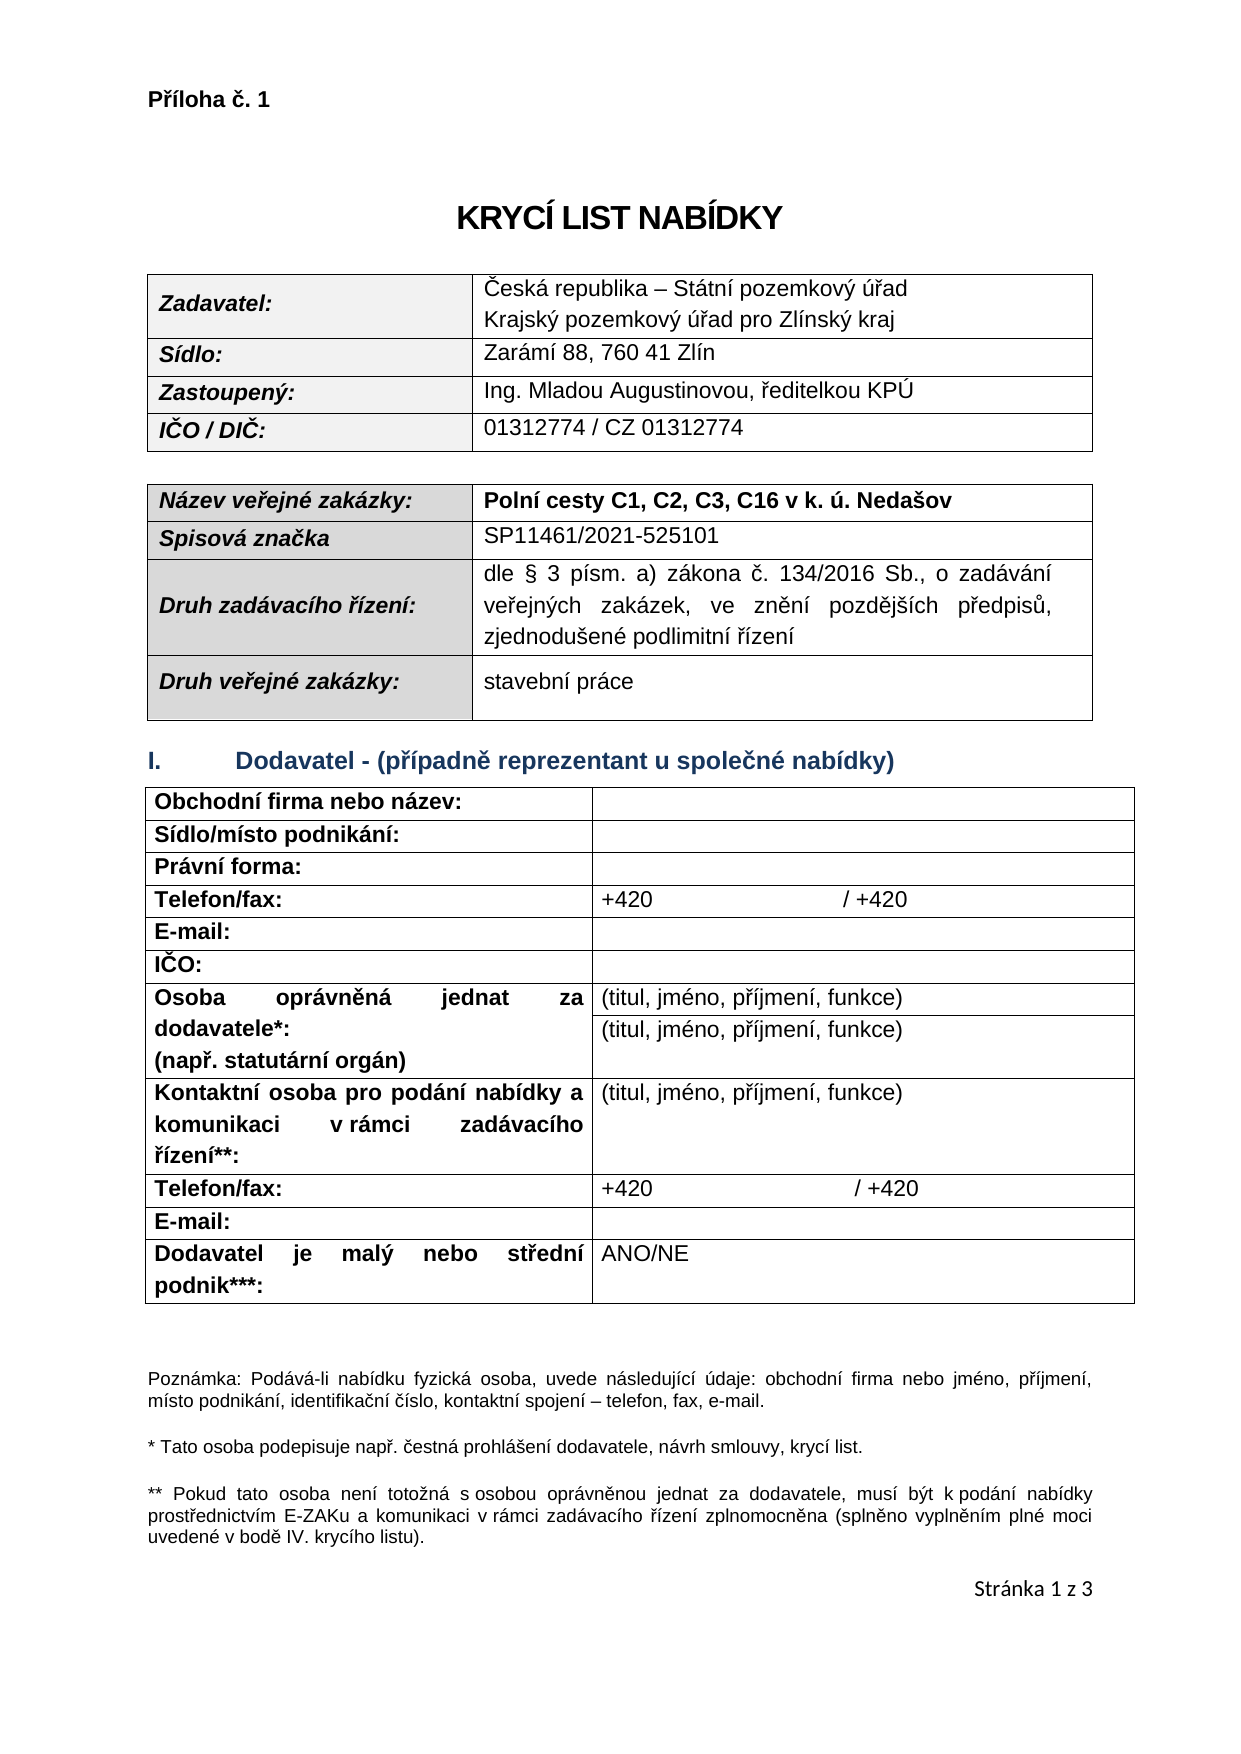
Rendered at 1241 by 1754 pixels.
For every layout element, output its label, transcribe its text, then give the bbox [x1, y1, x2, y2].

text * Tato osoba podepisuje např. čestná prohlášení dodavatele, návrh smlouvy, krycí list. [148, 1436, 1093, 1458]
table_cell +420 / +420 [593, 886, 1134, 917]
table_cell (titul, jméno, příjmení, funkce) [593, 1016, 1134, 1078]
table_cell Sídlo/místo podnikání: [146, 821, 592, 852]
table_cell [593, 918, 1134, 950]
table_cell IČO: [146, 951, 592, 982]
text ** Pokud tato osoba není totožná s osobou oprávněnou jednat za dodavatele, musí být k podání nabídky prostřednictvím E-ZAKu a komunikaci v rámci zadávacího řízení zplnomocněna (splněno vyplněním plné moci uvedené v bodě IV. krycího listu). [148, 1483, 1093, 1548]
table_header Česká republika – Státní pozemkový úřad Krajský pozemkový úřad pro Zlínský kraj [473, 275, 1092, 338]
table_header [593, 788, 1134, 819]
table_cell [593, 951, 1134, 982]
table_header Zadavatel: [148, 275, 472, 338]
table_cell Osoba oprávněná jednat za dodavatele*: (např. statutární orgán) [146, 984, 592, 1078]
table_header Obchodní firma nebo název: [146, 788, 592, 819]
table_cell Zarámí 88, 760 41 Zlín [473, 339, 1092, 376]
table_cell Telefon/fax: [146, 886, 592, 917]
table_cell stavební práce [473, 656, 1092, 719]
text Poznámka: Podává-li nabídku fyzická osoba, uvede následující údaje: obchodní firma nebo jméno, příjmení, místo podnikání, identifikační číslo, kontaktní spojení – telefon, fax, e-mail. [148, 1368, 1093, 1411]
table_cell IČO / DIČ: [148, 414, 472, 451]
table_cell Ing. Mladou Augustinovou, ředitelkou KPÚ [473, 377, 1092, 413]
table_cell SP11461/2021-525101 [473, 522, 1092, 559]
table_cell Druh zadávacího řízení: [148, 560, 472, 655]
subtitle Dodavatel - (případně reprezentant u společné nabídky) [148, 746, 1093, 774]
table_cell E-mail: [146, 918, 592, 950]
table_cell Druh veřejné zakázky: [148, 656, 472, 719]
table_cell 01312774 / CZ 01312774 [473, 414, 1092, 451]
table_cell Telefon/fax: [146, 1175, 592, 1207]
table_header Název veřejné zakázky: [148, 485, 472, 521]
table_cell dle § 3 písm. a) zákona č. 134/2016 Sb., o zadávání veřejných zakázek, ve znění pozdějších předpisů, zjednodušené podlimitní řízení [473, 560, 1092, 655]
table_cell Sídlo: [148, 339, 472, 376]
table_cell ANO/NE [593, 1240, 1134, 1303]
table_header [473, 485, 1092, 521]
table_cell [593, 853, 1134, 885]
table_cell E-mail: [146, 1208, 592, 1239]
table_cell +420 / +420 [593, 1175, 1134, 1207]
table_cell [593, 1208, 1134, 1239]
table_cell Dodavatel je malý nebo střední podnik***: [146, 1240, 592, 1303]
table_cell Právní forma: [146, 853, 592, 885]
table_cell Spisová značka [148, 522, 472, 559]
title Krycí list nabídky [148, 198, 1093, 236]
table_cell Zastoupený: [148, 377, 472, 413]
table_cell [593, 821, 1134, 852]
table_cell (titul, jméno, příjmení, funkce) [593, 984, 1134, 1015]
table_cell (titul, jméno, příjmení, funkce) [593, 1079, 1134, 1174]
table_cell Kontaktní osoba pro podání nabídky a komunikaci v rámci zadávacího řízení**: [146, 1079, 592, 1174]
